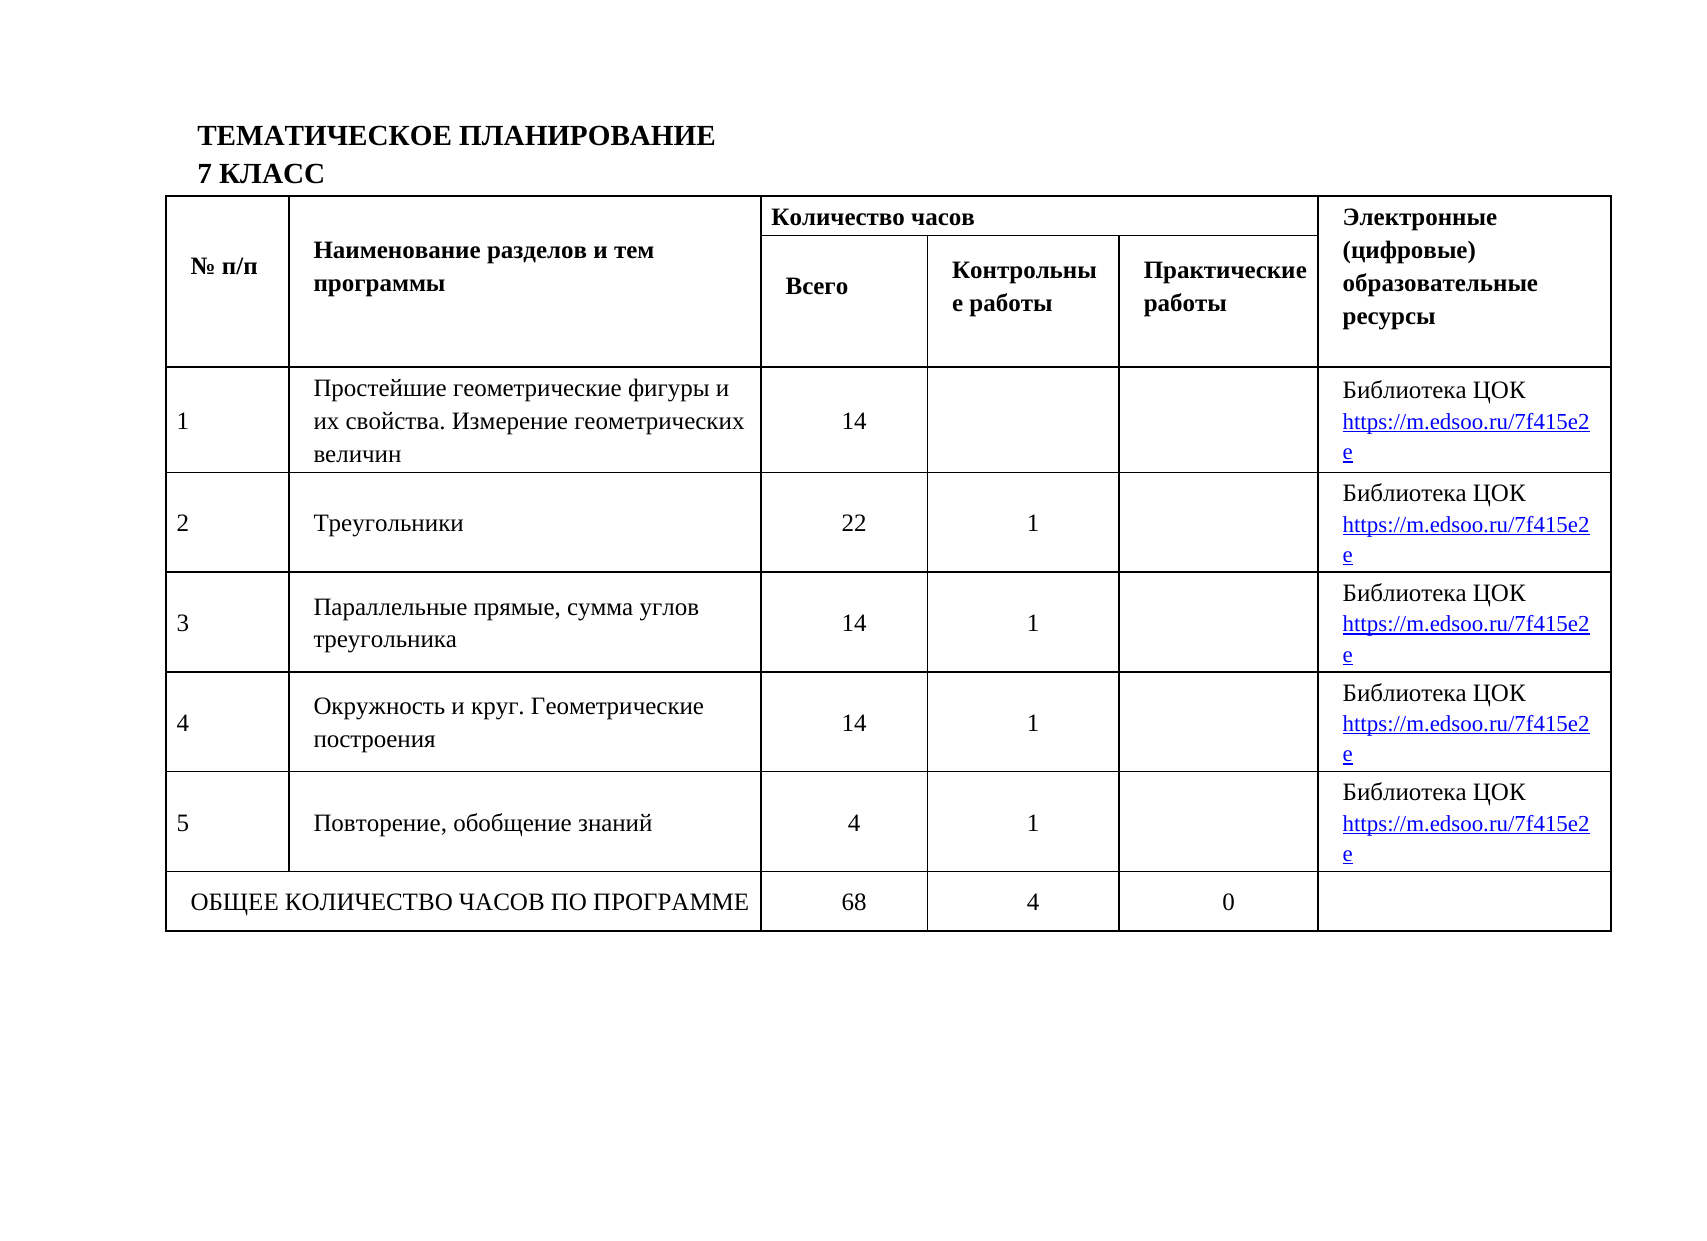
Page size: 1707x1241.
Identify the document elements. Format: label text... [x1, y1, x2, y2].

table_cell [1120, 772, 1317, 871]
table_cell 68 [762, 872, 927, 930]
table_cell [1319, 872, 1610, 930]
table_cell 0 [1120, 872, 1317, 930]
table_cell 14 [762, 673, 927, 771]
table_cell Контрольные работы [928, 236, 1118, 366]
table_cell [1120, 573, 1317, 671]
table_cell 3 [167, 573, 288, 671]
table_cell [1120, 473, 1317, 571]
table_header Электронные (цифровые) образовательные ресурсы [1319, 197, 1610, 366]
table_cell 5 [167, 772, 288, 871]
table_cell 22 [762, 473, 927, 571]
table_cell 14 [762, 573, 927, 671]
text 7 КЛАСС [190, 157, 1618, 190]
table_cell Окружность и круг. Геометрические построения [290, 673, 760, 771]
table_header Количество часов [762, 197, 1317, 234]
table_header Наименование разделов и тем программы [290, 197, 760, 366]
table_cell 1 [167, 368, 288, 471]
table_cell Библиотека ЦОК https://m.edsoo.ru/7f415e2e [1319, 573, 1610, 671]
table_cell Библиотека ЦОК https://m.edsoo.ru/7f415e2e [1319, 368, 1610, 471]
table_cell [1120, 368, 1317, 471]
table_cell 1 [928, 772, 1118, 871]
table_cell [928, 368, 1118, 471]
table_header № п/п [167, 197, 288, 366]
table_cell Повторение, обобщение знаний [290, 772, 760, 871]
text ТЕМАТИЧЕСКОЕ ПЛАНИРОВАНИЕ [190, 118, 1618, 152]
table_cell 1 [928, 673, 1118, 771]
table_cell Практические работы [1120, 236, 1317, 366]
table_cell Параллельные прямые, сумма углов треугольника [290, 573, 760, 671]
table_cell Простейшие геометрические фигуры и их свойства. Измерение геометрических величин [290, 368, 760, 471]
table_cell 1 [928, 573, 1118, 671]
table_cell 4 [928, 872, 1118, 930]
table_cell Библиотека ЦОК https://m.edsoo.ru/7f415e2e [1319, 473, 1610, 571]
table_cell Библиотека ЦОК https://m.edsoo.ru/7f415e2e [1319, 772, 1610, 871]
table_cell 2 [167, 473, 288, 571]
table_cell ОБЩЕЕ КОЛИЧЕСТВО ЧАСОВ ПО ПРОГРАММЕ [167, 872, 760, 930]
table_cell 1 [928, 473, 1118, 571]
table_cell Библиотека ЦОК https://m.edsoo.ru/7f415e2e [1319, 673, 1610, 771]
table_cell 14 [762, 368, 927, 471]
table_cell Всего [762, 236, 927, 366]
table_cell 4 [167, 673, 288, 771]
table_cell 4 [762, 772, 927, 871]
table_cell [1120, 673, 1317, 771]
table_cell Треугольники [290, 473, 760, 571]
